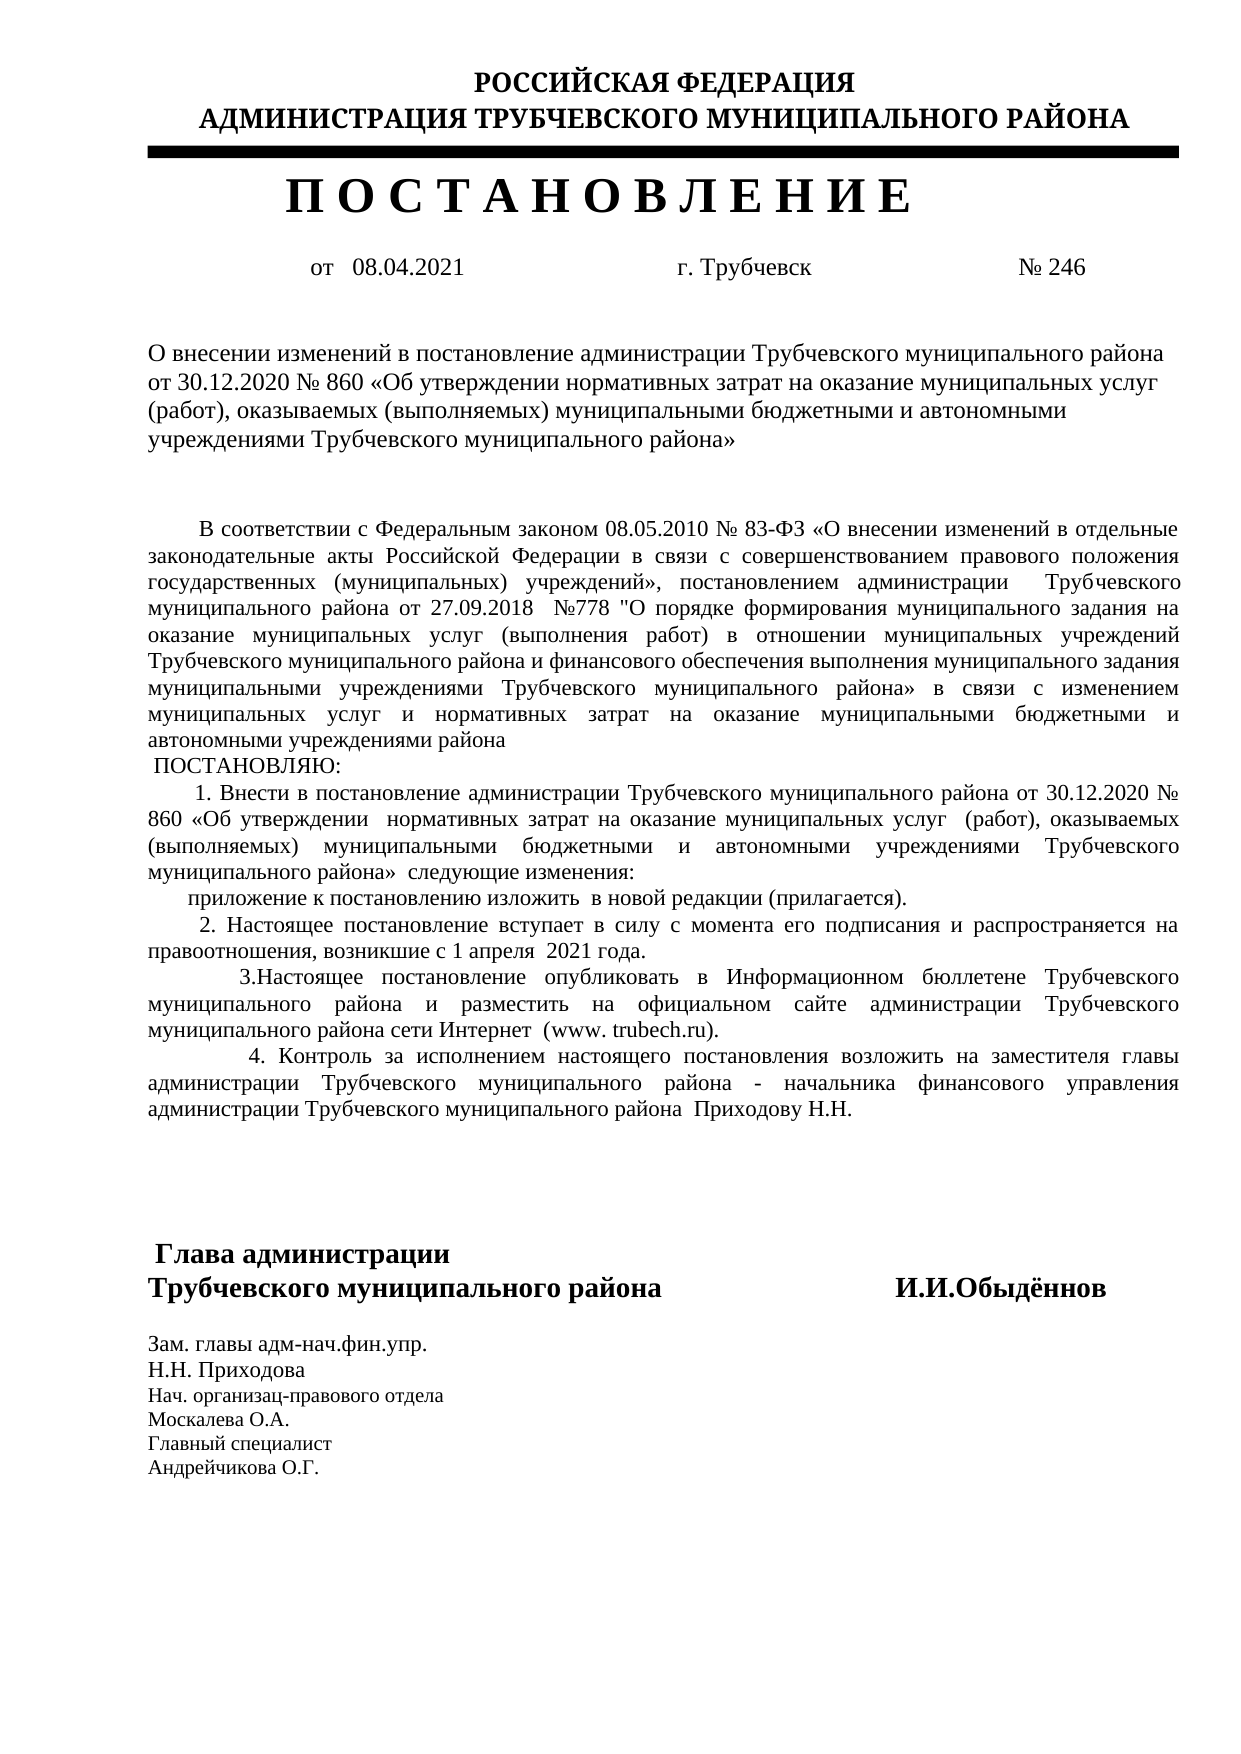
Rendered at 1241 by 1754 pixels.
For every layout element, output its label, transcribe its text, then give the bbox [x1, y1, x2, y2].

text Андрейчикова О.Г. [148, 1455, 1181, 1479]
text О внесении изменений в постановление администрации Трубчевского муниципального района от 30.12.2020 № 860 «Об утверждении нормативных затрат на оказание муниципальных услуг (работ), оказываемых (выполняемых) муниципальными бюджетными и автономными учреждениями Трубчевского муниципального района» [148, 338, 1181, 453]
text 1. Внести в постановление администрации Трубчевского муниципального района от 30.12.2020 № 860 «Об утверждении нормативных затрат на оказание муниципальных услуг (работ), оказываемых (выполняемых) муниципальными бюджетными и автономными учреждениями Трубчевского муниципального района» следующие изменения: [148, 779, 1181, 884]
text Н.Н. Приходова [148, 1356, 1181, 1383]
text ПОСТАНОВЛЯЮ: [148, 753, 1181, 779]
text П О С Т А Н О В Л Е Н И Е [148, 166, 1181, 223]
text Трубчевского муниципального района И.И.Обыдённов [148, 1270, 1181, 1304]
text от 08.04.2021 г. Трубчевск № 246 [148, 252, 1181, 281]
text АДМИНИСТРАЦИЯ ТРУБЧЕВСКОГО МУНИЦИПАЛЬНОГО РАЙОНА [148, 100, 1181, 137]
text Зам. главы адм-нач.фин.упр. [148, 1330, 1181, 1356]
text Нач. организац-правового отдела [148, 1383, 1181, 1407]
text РОССИЙСКАЯ ФЕДЕРАЦИЯ [148, 63, 1181, 100]
text Главный специалист [148, 1431, 1181, 1455]
text Москалева О.А. [148, 1407, 1181, 1431]
text 2. Настоящее постановление вступает в силу с момента его подписания и распространяется на правоотношения, возникшие с 1 апреля 2021 года. [148, 911, 1181, 963]
text приложение к постановлению изложить в новой редакции (прилагается). [148, 884, 1181, 911]
text 3.Настоящее постановление опубликовать в Информационном бюллетене Трубчевского муниципального района и разместить на официальном сайте администрации Трубчевского муниципального района сети Интернет (www. trubech.ru). [148, 963, 1181, 1042]
text 4. Контроль за исполнением настоящего постановления возложить на заместителя главы администрации Трубчевского муниципального района - начальника финансового управления администрации Трубчевского муниципального района Приходову Н.Н. [148, 1042, 1181, 1122]
text В соответствии с Федеральным законом 08.05.2010 № 83-ФЗ «О внесении изменений в отдельные законодательные акты Российской Федерации в связи с совершенствованием правового положения государственных (муниципальных) учреждений», постановлением администрации Трубчевского муниципального района от 27.09.2018 №778 "О порядке формирования муниципального задания на оказание муниципальных услуг (выполнения работ) в отношении муниципальных учреждений Трубчевского муниципального района и финансового обеспечения выполнения муниципального задания муниципальными учреждениями Трубчевского муниципального района» в связи с изменением муниципальных услуг и нормативных затрат на оказание муниципальными бюджетными и автономными учреждениями района [148, 515, 1181, 753]
text Глава администрации [148, 1237, 1181, 1270]
